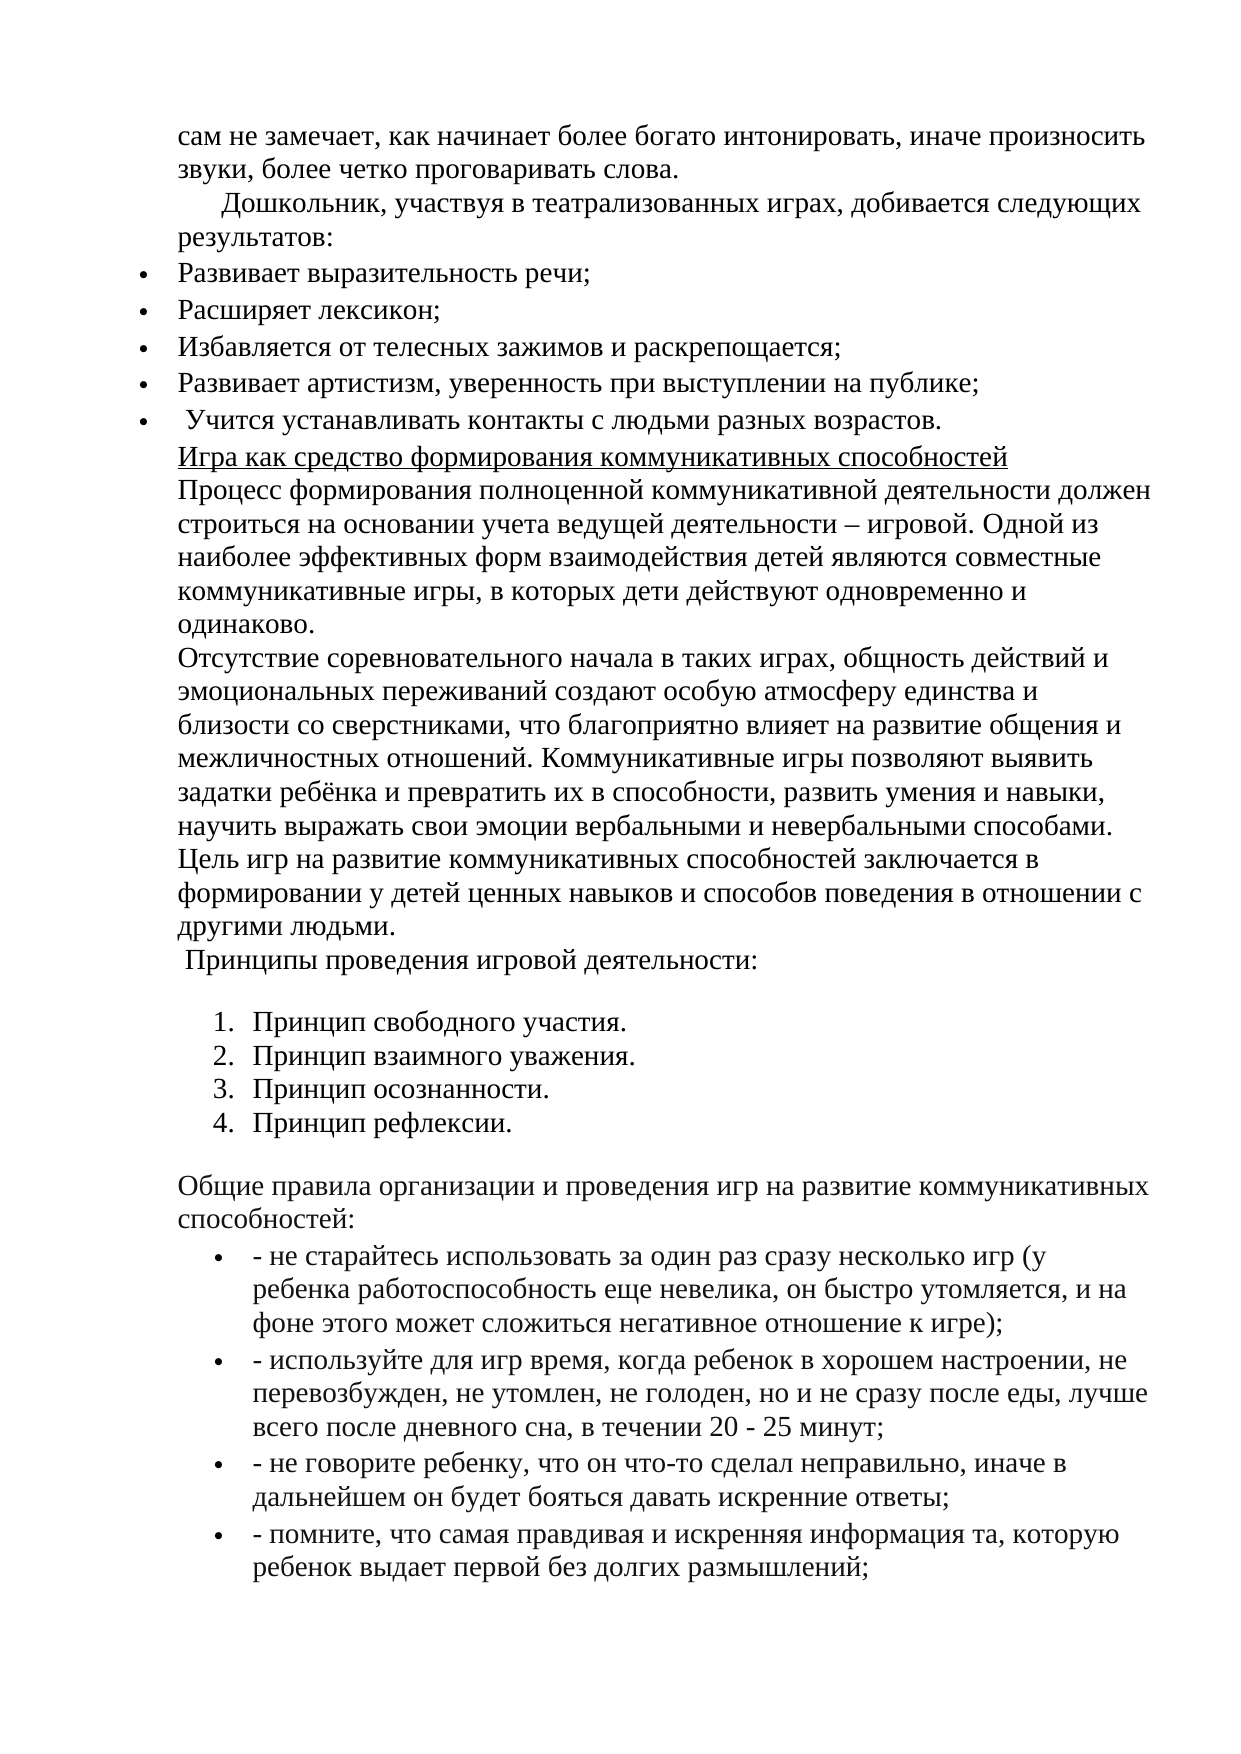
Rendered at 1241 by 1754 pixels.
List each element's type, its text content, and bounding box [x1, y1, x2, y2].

text Игра как средство формирования коммуникативных способностей [177, 439, 1152, 472]
list Принцип взаимного уважения. [177, 1038, 1152, 1072]
list - помните, что самая правдивая и искренняя информация та, которую ребенок выдает первой без долгих размышлений; [215, 1516, 1152, 1583]
list Развивает артистизм, уверенность при выступлении на публике; [140, 365, 1152, 399]
list Учится устанавливать контакты с людьми разных возрастов. [140, 402, 1152, 436]
list Принцип рефлексии. [177, 1105, 1152, 1139]
list Избавляется от телесных зажимов и раскрепощается; [140, 329, 1152, 362]
text Дошкольник, участвуя в театрализованных играх, добивается следующих результатов: [177, 185, 1152, 252]
list - используйте для игр время, когда ребенок в хорошем настроении, не перевозбужден, не утомлен, не голоден, но и не сразу после еды, лучше всего после дневного сна, в течении 20 - 25 минут; [215, 1342, 1152, 1442]
list - не старайтесь использовать за один раз сразу несколько игр (у ребенка работоспособность еще невелика, он быстро утомляется, и на фоне этого может сложиться негативное отношение к игре); [215, 1238, 1152, 1339]
text Цель игр на развитие коммуникативных способностей заключается в формировании у детей ценных навыков и способов поведения в отношении с другими людьми. [177, 841, 1152, 942]
list Развивает выразительность речи; [140, 255, 1152, 289]
list Расширяет лексикон; [140, 292, 1152, 326]
text Процесс формирования полноценной коммуникативной деятельности должен строиться на основании учета ведущей деятельности – игровой. Одной из наиболее эффективных форм взаимодействия детей являются совместные коммуникативные игры, в которых дети действуют одновременно и одинаково. Отсутствие соревновательного начала в таких играх, общность действий и эмоциональных переживаний создают особую атмосферу единства и близости со сверстниками, что благоприятно влияет на развитие общения и межличностных отношений. Коммуникативные игры позволяют выявить задатки ребёнка и превратить их в способности, развить умения и навыки, научить выражать свои эмоции вербальными и невербальными способами. [177, 472, 1152, 841]
list Принцип свободного участия. [177, 1004, 1152, 1038]
text Общие правила организации и проведения игр на развитие коммуникативных способностей: [177, 1168, 1152, 1235]
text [177, 118, 1152, 185]
list - не говорите ребенку, что он что-то сделал неправильно, иначе в дальнейшем он будет бояться давать искренние ответы; [215, 1446, 1152, 1513]
list Принцип осознанности. [177, 1072, 1152, 1105]
text Принципы проведения игровой деятельности: [177, 942, 1152, 975]
